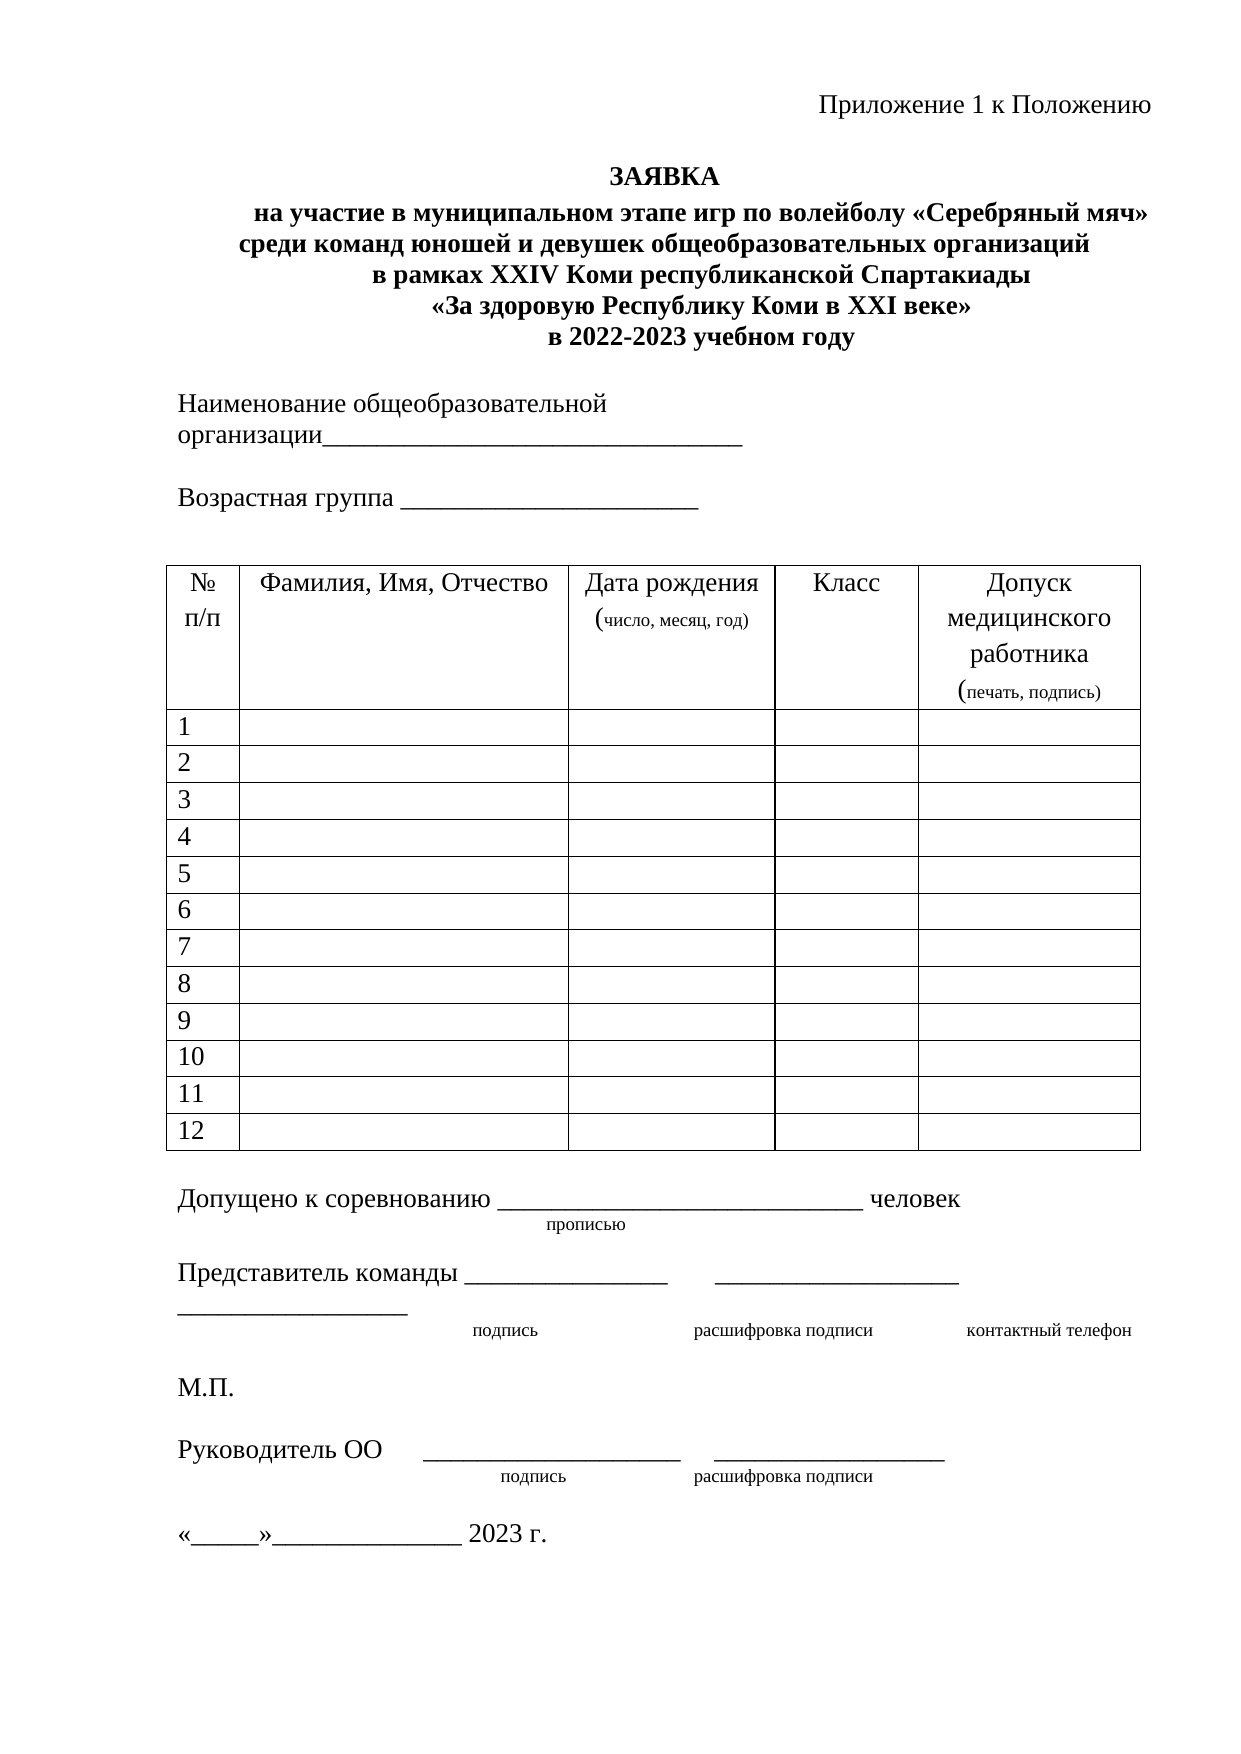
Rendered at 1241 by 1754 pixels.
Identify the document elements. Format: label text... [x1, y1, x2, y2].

table_cell [240, 1114, 568, 1150]
text на участие в муниципальном этапе игр по волейболу «Серебряный мяч» среди команд юношей и девушек общеобразовательных организаций [177, 196, 1152, 258]
table_cell [776, 1114, 918, 1150]
table_header № п/п [167, 566, 239, 708]
table_cell [569, 857, 774, 892]
table_cell [919, 1114, 1140, 1150]
table_cell [919, 783, 1140, 819]
table_cell [919, 857, 1140, 892]
text Наименование общеобразовательной организации_______________________________ [177, 387, 1152, 449]
table_cell [240, 1077, 568, 1113]
table_cell 6 [167, 894, 239, 929]
table_cell [919, 820, 1140, 856]
table_cell [776, 1004, 918, 1039]
table_cell 3 [167, 783, 239, 819]
table_cell [919, 894, 1140, 929]
table_cell [240, 746, 568, 782]
table_cell [569, 930, 774, 966]
table_cell [569, 967, 774, 1003]
table_cell [919, 967, 1140, 1003]
table_cell [919, 1077, 1140, 1113]
table_cell 4 [167, 820, 239, 856]
table_header Класс [776, 566, 918, 708]
table_cell [569, 710, 774, 745]
table_cell [919, 1041, 1140, 1076]
table_cell [919, 930, 1140, 966]
table_header Фамилия, Имя, Отчество [240, 566, 568, 708]
table_cell 7 [167, 930, 239, 966]
table_cell 11 [167, 1077, 239, 1113]
table_cell 12 [167, 1114, 239, 1150]
table_cell [776, 820, 918, 856]
text прописью [177, 1213, 1152, 1235]
table_cell [240, 857, 568, 892]
table_header Дата рождения (число, месяц, год) [569, 566, 774, 708]
text Возрастная группа ______________________ [177, 481, 1152, 512]
text Руководитель ОО ___________________ _________________ [177, 1433, 1152, 1465]
table_header Допуск медицинского работника (печать, подпись) [919, 566, 1140, 708]
table_cell [240, 1041, 568, 1076]
table_cell [240, 710, 568, 745]
table_cell [569, 783, 774, 819]
table_cell [776, 710, 918, 745]
table_cell 9 [167, 1004, 239, 1039]
table_cell [919, 746, 1140, 782]
table_cell [240, 783, 568, 819]
text Допущено к соревнованию ___________________________ человек [177, 1182, 1152, 1213]
text в рамках XXIV Коми республиканской Спартакиады [177, 258, 1152, 289]
text подпись расшифровка подписи [398, 1465, 1152, 1486]
text Приложение 1 к Положению [177, 89, 1152, 120]
table_cell [776, 930, 918, 966]
table_cell [569, 746, 774, 782]
table_cell [919, 1004, 1140, 1039]
table_cell [240, 820, 568, 856]
table_cell [569, 1041, 774, 1076]
table_cell [569, 1004, 774, 1039]
table_cell 10 [167, 1041, 239, 1076]
table_cell [776, 783, 918, 819]
text ЗАЯВКА [177, 160, 1152, 191]
table_cell [240, 894, 568, 929]
table_cell [569, 894, 774, 929]
table_cell [776, 967, 918, 1003]
table_cell [776, 1041, 918, 1076]
table_cell 1 [167, 710, 239, 745]
table_cell [240, 930, 568, 966]
table_cell [776, 894, 918, 929]
text «За здоровую Республику Коми в XXI веке» [177, 289, 1152, 320]
text в 2022-2023 учебном году [177, 320, 1152, 352]
table_cell 5 [167, 857, 239, 892]
text Представитель команды _______________ __________________ _________________ [177, 1256, 1152, 1318]
text «_____»______________ 2023 г. [177, 1517, 1152, 1548]
table_cell [776, 746, 918, 782]
table_cell [569, 1077, 774, 1113]
table_cell [776, 857, 918, 892]
text подпись расшифровка подписи контактный телефон [398, 1318, 1152, 1340]
table_cell [776, 1077, 918, 1113]
table_cell 2 [167, 746, 239, 782]
table_cell [240, 967, 568, 1003]
text М.П. [177, 1371, 1152, 1402]
table_cell 8 [167, 967, 239, 1003]
table_cell [569, 820, 774, 856]
table_cell [240, 1004, 568, 1039]
table_cell [919, 710, 1140, 745]
table_cell [569, 1114, 774, 1150]
